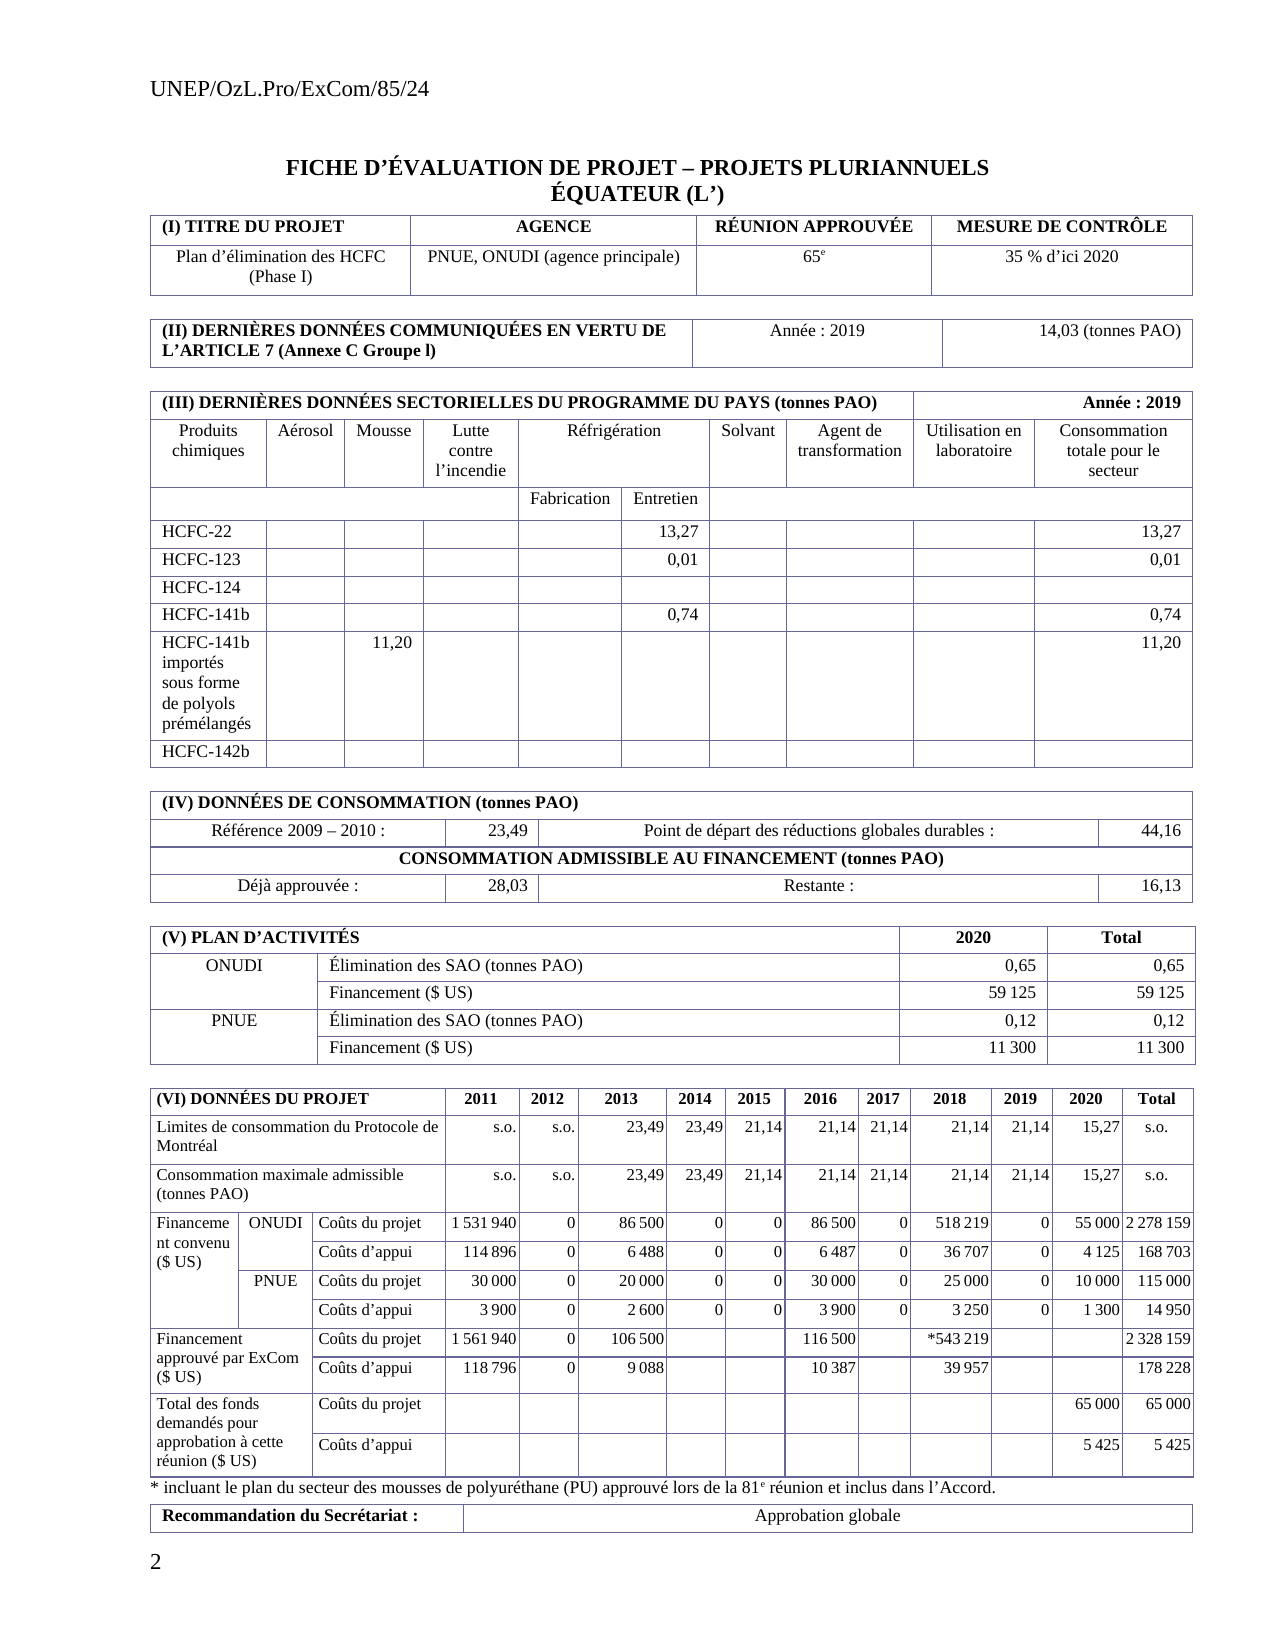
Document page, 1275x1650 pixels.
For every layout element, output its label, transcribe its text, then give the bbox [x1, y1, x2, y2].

table_cell 1 531 940 [446, 1213, 519, 1241]
table_cell Limites de consommation du Protocole de Montréal [151, 1116, 445, 1164]
table_header 2020 [1053, 1089, 1122, 1115]
table_cell 168 703 [1123, 1242, 1193, 1270]
table_cell [787, 549, 913, 576]
table_header (V) PLAN D’ACTIVITÉS [151, 927, 899, 953]
text * incluant le plan du secteur des mousses de polyuréthane (PU) approuvé lors de la 81e réunion et inclus dans l’Accord. [150, 1478, 1125, 1498]
table_cell 5 425 [1123, 1434, 1193, 1476]
table_cell 0 [859, 1242, 910, 1270]
table_cell [519, 577, 621, 603]
table_cell CONSOMMATION ADMISSIBLE AU FINANCEMENT (tonnes PAO) [151, 848, 1192, 874]
table_cell 86 500 [786, 1213, 858, 1241]
table_cell [519, 632, 621, 739]
table_cell [622, 632, 709, 739]
table_cell 55 000 [1053, 1213, 1122, 1241]
table_cell [859, 1329, 910, 1356]
table_cell 0,65 [1048, 954, 1195, 981]
table_cell 36 707 [911, 1242, 991, 1270]
table_header Année : 2019 [693, 320, 942, 367]
table_cell 0 [726, 1300, 784, 1328]
table_cell Produits chimiques [151, 420, 266, 487]
table_cell 3 250 [911, 1300, 991, 1328]
table_cell [424, 741, 518, 767]
table_cell [424, 632, 518, 739]
table_cell 2 600 [579, 1300, 666, 1328]
table_header 2012 [520, 1089, 578, 1115]
table_cell [710, 577, 786, 603]
table_cell 0 [726, 1242, 784, 1270]
table_cell Coûts d’appui [313, 1434, 445, 1476]
table_cell Coûts du projet [313, 1213, 445, 1241]
table_cell Coûts du projet [313, 1329, 445, 1356]
table_cell HCFC-22 [151, 521, 266, 548]
table_cell Fabrication [519, 488, 621, 520]
table_cell 16,13 [1099, 875, 1192, 902]
table_cell 11 300 [900, 1037, 1047, 1064]
table_cell 23,49 [579, 1165, 666, 1212]
table_cell [667, 1434, 725, 1476]
table_cell 0 [520, 1213, 578, 1241]
text FICHE D’ÉVALUATION DE PROJET – PROJETS PLURIANNUELS [150, 154, 1125, 180]
table_cell 0,74 [622, 604, 709, 631]
table_cell PNUE [239, 1271, 312, 1328]
table_cell 11 300 [1048, 1037, 1195, 1064]
table_cell [992, 1329, 1052, 1356]
table_cell 0 [859, 1213, 910, 1241]
table_cell Référence 2009 – 2010 : [151, 820, 445, 846]
table_cell Restante : [539, 875, 1098, 902]
table_cell 0 [667, 1271, 725, 1299]
table_cell [710, 488, 1192, 520]
table_cell PNUE [151, 1010, 317, 1064]
table_cell 30 000 [446, 1271, 519, 1299]
table_cell [914, 549, 1034, 576]
table_cell 21,14 [786, 1165, 858, 1212]
table_cell Agent de transformation [787, 420, 913, 487]
table_cell [710, 549, 786, 576]
table_cell [446, 1434, 519, 1476]
table_cell [267, 604, 344, 631]
table_cell [726, 1394, 784, 1433]
table_cell [710, 632, 786, 739]
table_cell 0 [726, 1213, 784, 1241]
table_cell Entretien [622, 488, 709, 520]
table_cell 25 000 [911, 1271, 991, 1299]
table_cell 21,14 [786, 1116, 858, 1164]
table_cell [1035, 741, 1192, 767]
table_cell [345, 577, 423, 603]
table_cell 178 228 [1123, 1358, 1193, 1392]
table_cell HCFC-142b [151, 741, 266, 767]
table_header 2015 [726, 1089, 784, 1115]
table_cell 0 [667, 1242, 725, 1270]
table_cell ONUDI [239, 1213, 312, 1270]
table_cell Consommation maximale admissible (tonnes PAO) [151, 1165, 445, 1212]
table_header (I) TITRE DU PROJET [151, 216, 410, 245]
table_cell Financement ($ US) [318, 982, 899, 1008]
table_cell 0 [992, 1213, 1052, 1241]
table_cell [1053, 1329, 1122, 1356]
table_cell [710, 741, 786, 767]
table_header (VI) DONNÉES DU PROJET [151, 1089, 445, 1115]
table_cell [520, 1394, 578, 1433]
table_cell 21,14 [992, 1116, 1052, 1164]
table_cell HCFC-123 [151, 549, 266, 576]
table_cell [345, 604, 423, 631]
table_cell [519, 741, 621, 767]
table_header 2020 [900, 927, 1047, 953]
table_cell 0 [520, 1300, 578, 1328]
table_cell [787, 577, 913, 603]
table_cell Solvant [710, 420, 786, 487]
table_header 2011 [446, 1089, 519, 1115]
table_cell 106 500 [579, 1329, 666, 1356]
table_cell 39 957 [911, 1358, 991, 1392]
table_cell Financement approuvé par ExCom ($ US) [151, 1329, 312, 1392]
table_cell [914, 741, 1034, 767]
table_cell 13,27 [1035, 521, 1192, 548]
table_cell HCFC-124 [151, 577, 266, 603]
table_cell 35 % d’ici 2020 [932, 246, 1192, 295]
table_cell Coûts d’appui [313, 1300, 445, 1328]
table_header 2018 [911, 1089, 991, 1115]
table_cell [1035, 577, 1192, 603]
table_cell 0,74 [1035, 604, 1192, 631]
table_cell HCFC-141b importés sous forme de polyols prémélangés [151, 632, 266, 739]
table_cell Déjà approuvée : [151, 875, 445, 902]
table_cell 0 [520, 1242, 578, 1270]
table_cell 86 500 [579, 1213, 666, 1241]
table_cell 15,27 [1053, 1165, 1122, 1212]
table_cell Financement convenu ($ US) [151, 1213, 238, 1328]
table_cell [786, 1434, 858, 1476]
text ÉQUATEUR (L’) [150, 180, 1125, 207]
table_cell 4 125 [1053, 1242, 1122, 1270]
table_cell [424, 549, 518, 576]
table_cell [667, 1394, 725, 1433]
table_cell 2 328 159 [1123, 1329, 1193, 1356]
table_cell 15,27 [1053, 1116, 1122, 1164]
table_cell 21,14 [992, 1165, 1052, 1212]
table_cell 11,20 [345, 632, 423, 739]
table_cell [622, 741, 709, 767]
table_cell [710, 521, 786, 548]
table_cell 21,14 [859, 1116, 910, 1164]
table_cell [424, 577, 518, 603]
table_header Total [1048, 927, 1195, 953]
table_cell Utilisation en laboratoire [914, 420, 1034, 487]
table_cell 11,20 [1035, 632, 1192, 739]
table_cell 20 000 [579, 1271, 666, 1299]
table_cell 118 796 [446, 1358, 519, 1392]
table_cell 13,27 [622, 521, 709, 548]
table_cell Élimination des SAO (tonnes PAO) [318, 954, 899, 981]
table_cell [914, 604, 1034, 631]
table_header (IV) DONNÉES DE CONSOMMATION (tonnes PAO) [151, 792, 1192, 819]
table_header Approbation globale [464, 1505, 1192, 1532]
table_cell 1 300 [1053, 1300, 1122, 1328]
table_cell PNUE, ONUDI (agence principale) [411, 246, 696, 295]
table_cell 116 500 [786, 1329, 858, 1356]
table_cell 0 [992, 1242, 1052, 1270]
table_cell s.o. [520, 1165, 578, 1212]
table_cell [914, 577, 1034, 603]
table_header 2014 [667, 1089, 725, 1115]
table_cell [726, 1358, 784, 1392]
table_cell 0 [667, 1300, 725, 1328]
table_cell [267, 632, 344, 739]
table_cell 65 000 [1123, 1394, 1193, 1433]
table_cell [267, 549, 344, 576]
table_cell Coûts d’appui [313, 1242, 445, 1270]
table_header (III) DERNIÈRES DONNÉES SECTORIELLES DU PROGRAMME DU PAYS (tonnes PAO) [151, 392, 913, 418]
table_cell s.o. [446, 1165, 519, 1212]
table_cell 21,14 [726, 1165, 784, 1212]
table_cell [859, 1434, 910, 1476]
table_cell [519, 521, 621, 548]
table_cell Total des fonds demandés pour approbation à cette réunion ($ US) [151, 1394, 312, 1476]
table_cell 21,14 [911, 1116, 991, 1164]
table_cell 0 [520, 1271, 578, 1299]
table_cell 65e [697, 246, 931, 295]
table_cell 0 [520, 1329, 578, 1356]
table_cell 2 278 159 [1123, 1213, 1193, 1241]
table_cell [787, 632, 913, 739]
table_header 2019 [992, 1089, 1052, 1115]
table_cell HCFC-141b [151, 604, 266, 631]
table_cell 0,01 [1035, 549, 1192, 576]
table_header 2017 [859, 1089, 910, 1115]
table_cell 23,49 [667, 1165, 725, 1212]
table_header AGENCE [411, 216, 696, 245]
table_cell 21,14 [859, 1165, 910, 1212]
table_cell 10 000 [1053, 1271, 1122, 1299]
table_cell [1053, 1358, 1122, 1392]
table_cell Coûts d’appui [313, 1358, 445, 1392]
table_cell 9 088 [579, 1358, 666, 1392]
table_cell [786, 1394, 858, 1433]
table_cell Financement ($ US) [318, 1037, 899, 1064]
table_cell [519, 604, 621, 631]
table_cell Élimination des SAO (tonnes PAO) [318, 1010, 899, 1036]
table_cell [446, 1394, 519, 1433]
table_cell 0 [992, 1271, 1052, 1299]
table_cell [579, 1434, 666, 1476]
table_cell [911, 1394, 991, 1433]
table_cell 23,49 [446, 820, 538, 846]
table_cell [345, 549, 423, 576]
table_cell [345, 741, 423, 767]
table_header 2016 [786, 1089, 858, 1115]
table_cell 518 219 [911, 1213, 991, 1241]
table_cell [787, 521, 913, 548]
table_cell s.o. [1123, 1116, 1193, 1164]
table_cell [267, 741, 344, 767]
table_cell 59 125 [1048, 982, 1195, 1008]
table_cell [151, 488, 518, 520]
table_cell 44,16 [1099, 820, 1192, 846]
table_cell s.o. [446, 1116, 519, 1164]
table_cell [914, 632, 1034, 739]
table_cell [787, 741, 913, 767]
table_cell 65 000 [1053, 1394, 1122, 1433]
table_cell s.o. [520, 1116, 578, 1164]
table_cell [787, 604, 913, 631]
table_cell [859, 1358, 910, 1392]
table_cell 21,14 [911, 1165, 991, 1212]
table_cell [267, 521, 344, 548]
table_header 14,03 (tonnes PAO) [943, 320, 1192, 367]
table_cell Plan d’élimination des HCFC (Phase I) [151, 246, 410, 295]
table_cell [992, 1358, 1052, 1392]
table_cell 23,49 [579, 1116, 666, 1164]
table_cell 30 000 [786, 1271, 858, 1299]
table_header Année : 2019 [914, 392, 1192, 418]
table_cell [726, 1434, 784, 1476]
table_cell [424, 521, 518, 548]
table_header (II) DERNIÈRES DONNÉES COMMUNIQUÉES EN VERTU DE L’ARTICLE 7 (Annexe C Groupe l) [151, 320, 692, 367]
table_cell [424, 604, 518, 631]
table_cell Aérosol [267, 420, 344, 487]
table_cell [667, 1329, 725, 1356]
table_cell 21,14 [726, 1116, 784, 1164]
table_cell 14 950 [1123, 1300, 1193, 1328]
table_cell Mousse [345, 420, 423, 487]
table_cell [911, 1434, 991, 1476]
table_cell Réfrigération [519, 420, 709, 487]
table_cell [992, 1434, 1052, 1476]
table_cell [914, 521, 1034, 548]
table_header Recommandation du Secrétariat : [151, 1505, 463, 1532]
table_header MESURE DE CONTRÔLE [932, 216, 1192, 245]
table_cell 115 000 [1123, 1271, 1193, 1299]
table_cell [992, 1394, 1052, 1433]
table_cell [622, 577, 709, 603]
table_cell s.o. [1123, 1165, 1193, 1212]
table_cell 0,01 [622, 549, 709, 576]
table_cell [859, 1394, 910, 1433]
table_cell 5 425 [1053, 1434, 1122, 1476]
table_cell 0 [726, 1271, 784, 1299]
table_cell 0,65 [900, 954, 1047, 981]
table_cell 0 [859, 1271, 910, 1299]
table_cell 0,12 [900, 1010, 1047, 1036]
table_cell 28,03 [446, 875, 538, 902]
table_cell 1 561 940 [446, 1329, 519, 1356]
table_cell 114 896 [446, 1242, 519, 1270]
table_cell Point de départ des réductions globales durables : [539, 820, 1098, 846]
table_header Total [1123, 1089, 1193, 1115]
table_cell Consommation totale pour le secteur [1035, 420, 1192, 487]
table_cell 3 900 [446, 1300, 519, 1328]
table_header RÉUNION APPROUVÉE [697, 216, 931, 245]
table_cell 6 487 [786, 1242, 858, 1270]
table_cell [345, 521, 423, 548]
table_cell [267, 577, 344, 603]
table_cell [726, 1329, 784, 1356]
table_cell 0,12 [1048, 1010, 1195, 1036]
table_cell [519, 549, 621, 576]
table_cell 0 [667, 1213, 725, 1241]
table_cell 0 [859, 1300, 910, 1328]
table_cell Coûts du projet [313, 1271, 445, 1299]
table_cell 23,49 [667, 1116, 725, 1164]
table_cell [579, 1394, 666, 1433]
table_header 2013 [579, 1089, 666, 1115]
table_cell 0 [992, 1300, 1052, 1328]
table_cell Lutte contre l’incendie [424, 420, 518, 487]
table_cell 3 900 [786, 1300, 858, 1328]
table_cell 6 488 [579, 1242, 666, 1270]
table_cell 59 125 [900, 982, 1047, 1008]
table_cell [667, 1358, 725, 1392]
table_cell [520, 1434, 578, 1476]
table_cell [710, 604, 786, 631]
table_cell *543 219 [911, 1329, 991, 1356]
table_cell 10 387 [786, 1358, 858, 1392]
table_cell ONUDI [151, 954, 317, 1008]
table_cell Coûts du projet [313, 1394, 445, 1433]
table_cell 0 [520, 1358, 578, 1392]
